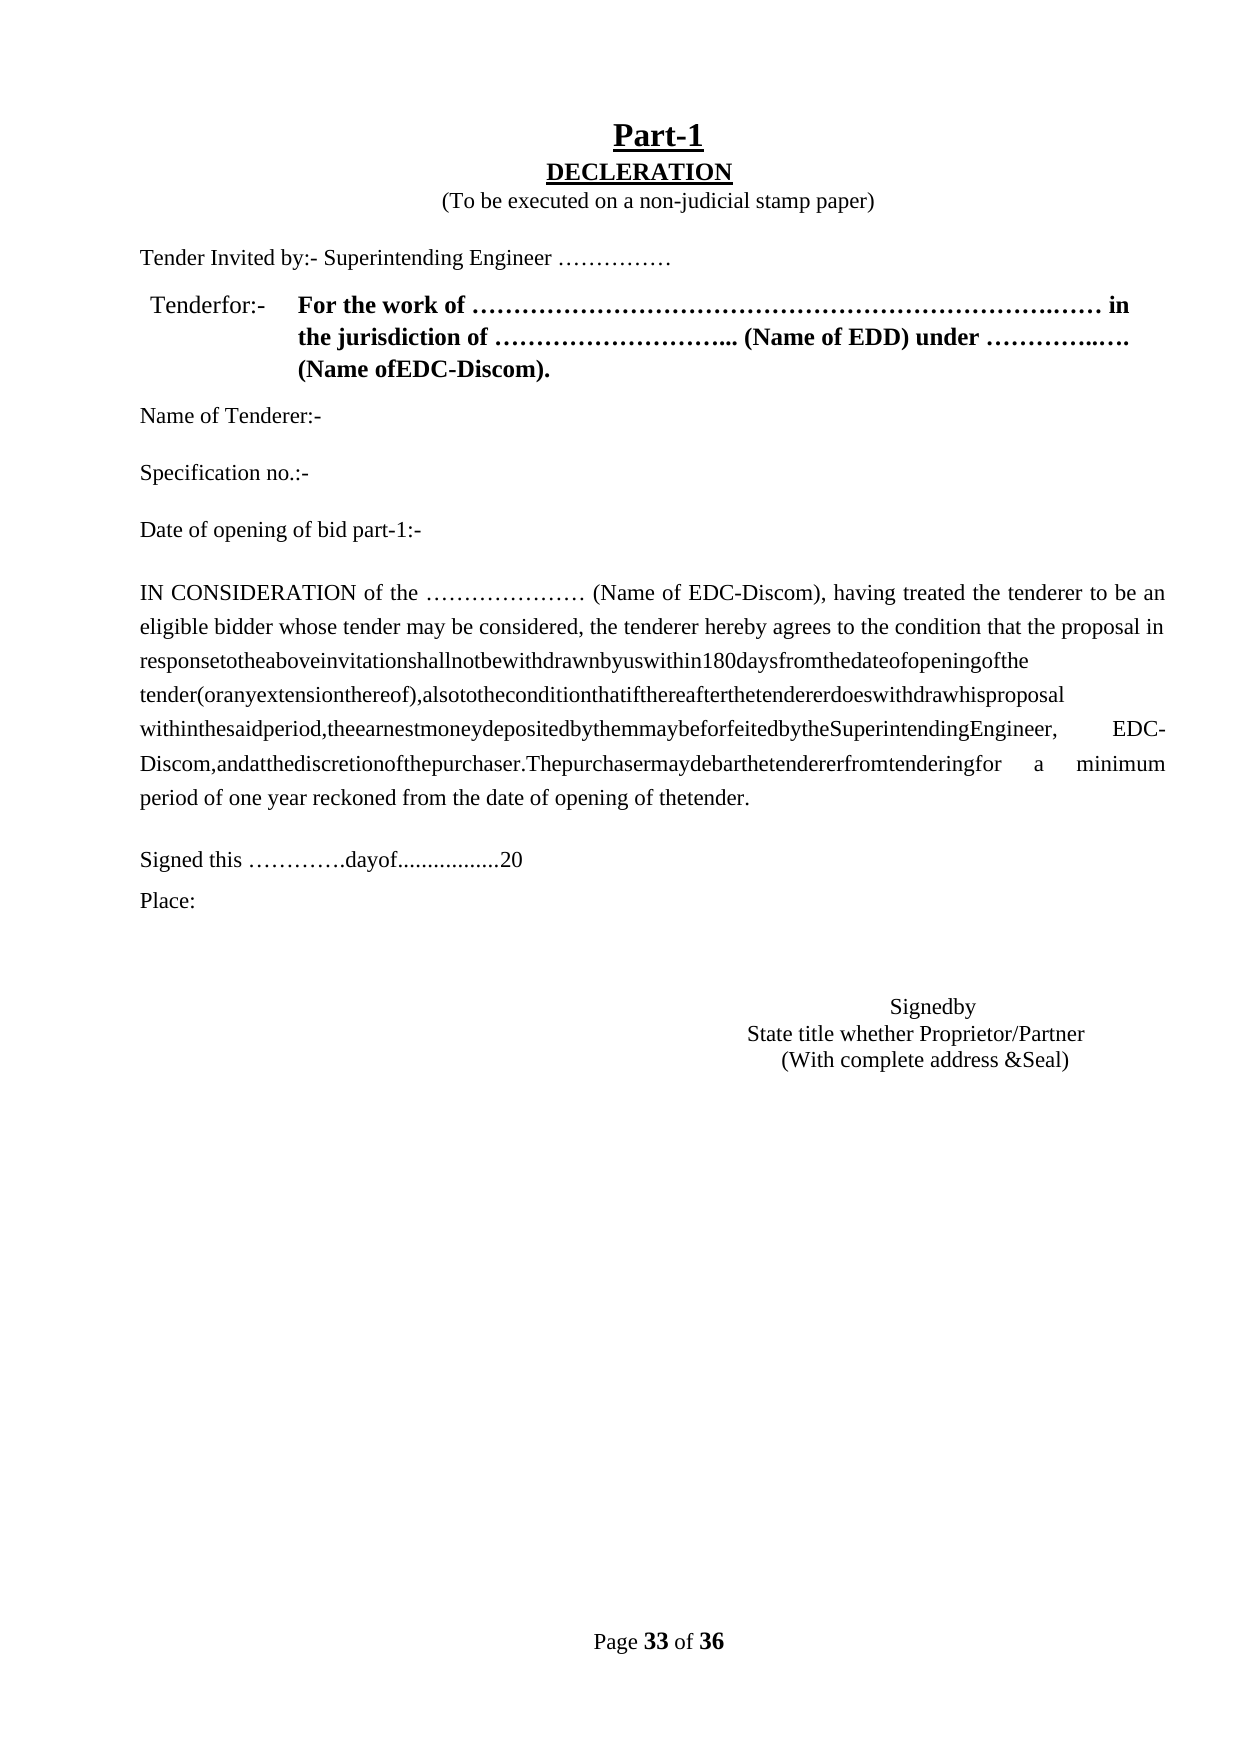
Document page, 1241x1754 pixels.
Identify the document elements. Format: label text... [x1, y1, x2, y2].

subtitle Tenderfor:- For the work of …………………………………………………………….…… in the jurisdiction of ………………………... (Name of EDD) under …………..…. (Name ofEDC-Discom). [150, 291, 1152, 382]
text (To be executed on a non-judicial stamp paper) [432, 187, 884, 214]
text Place: [139, 888, 1178, 914]
text Part-1 [432, 115, 884, 154]
text IN CONSIDERATION of the ………………… (Name of EDC-Discom), having treated the tenderer to be an eligible bidder whose tender may be considered, the tenderer hereby agrees to the condition that the proposal in responsetotheaboveinvitationshallnotbewithdrawnbyuswithin180daysfromthedateofopeningofthe tender(oranyextensionthereof),alsototheconditionthatifthereafterthetendererdoeswithdrawhisproposal withinthesaidperiod,theearnestmoneydepositedbythemmaybeforfeitedbytheSuperintendingEngineer, EDC-Discom,andatthediscretionofthepurchaser.Thepurchasermaydebarthetendererfromtenderingfor a minimum period of one year reckoned from the date of opening of thetender. [139, 579, 1167, 810]
text State title whether Proprietor/Partner [569, 1019, 1178, 1046]
text Name of Tenderer:- Specification no.:- [139, 402, 348, 486]
text (With complete address &Seal) [569, 1046, 1178, 1072]
text Tender Invited by:- Superintending Engineer …………… [139, 244, 1178, 271]
text Signed this ………….dayof 20 [139, 846, 1178, 873]
subtitle DECLERATION [394, 157, 884, 186]
text Signedby [644, 993, 1178, 1019]
text Date of opening of bid part-1:- [139, 516, 1178, 542]
